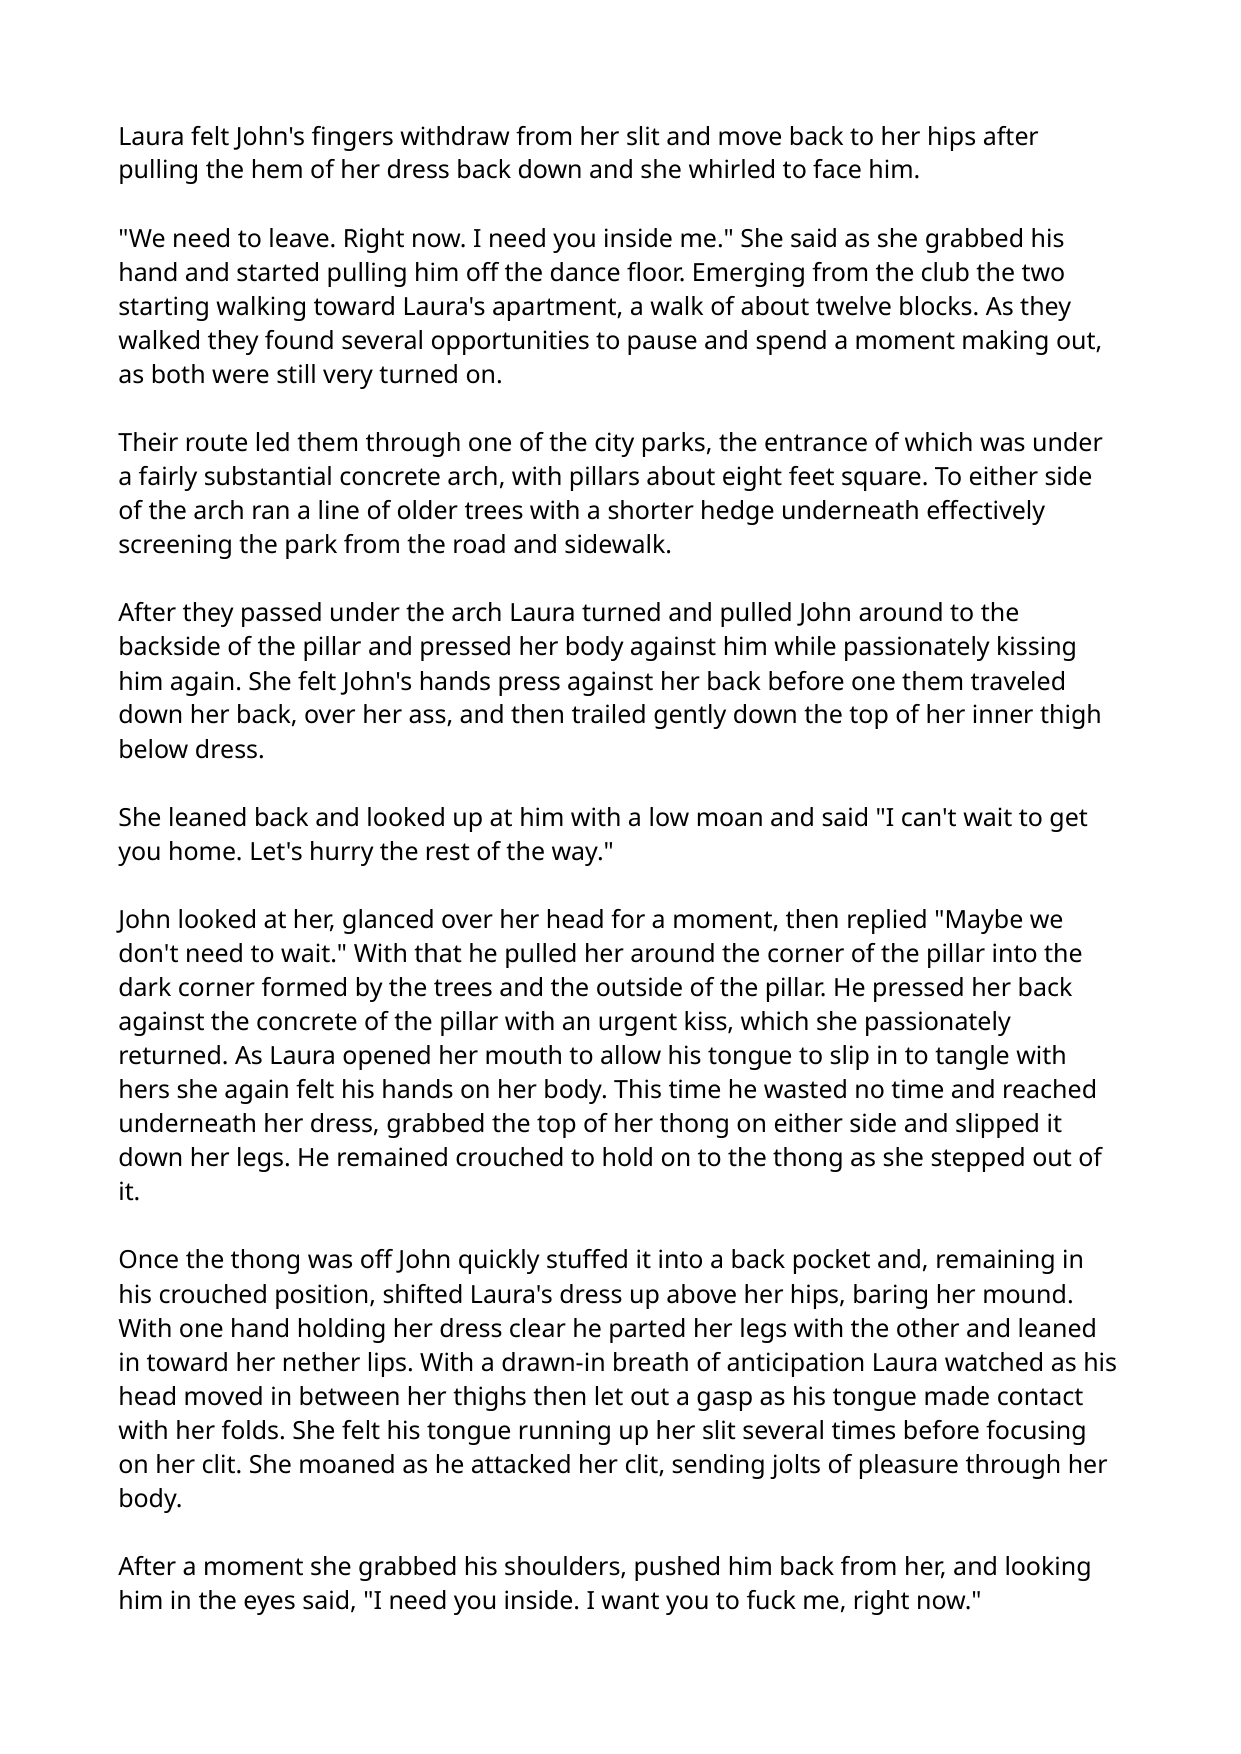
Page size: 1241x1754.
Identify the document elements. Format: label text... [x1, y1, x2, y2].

text Their route led them through one of the city parks, the entrance of which was under a fairly substantial concrete arch, with pillars about eight feet square. To either side of the arch ran a line of older trees with a shorter hedge underneath effectively screening the park from the road and sidewalk. [118, 425, 1122, 561]
text Laura felt John's fingers withdraw from her slit and move back to her hips after pulling the hem of her dress back down and she whirled to face him. [118, 118, 1122, 186]
text She leaned back and looked up at him with a low moan and said "I can't wait to get you home. Let's hurry the rest of the way." [118, 799, 1122, 867]
text After they passed under the arch Laura turned and pulled John around to the backside of the pillar and pressed her body against him while passionately kissing him again. She felt John's hands press against her back before one them traveled down her back, over her ass, and then trailed gently down the top of her inner thigh below dress. [118, 595, 1122, 765]
text After a moment she grabbed his shoulders, pushed him back from her, and looking him in the eyes said, "I need you inside. I want you to fuck me, right now." [118, 1549, 1122, 1617]
text John looked at her, glanced over her head for a moment, then replied "Maybe we don't need to wait." With that he pulled her around the corner of the pillar into the dark corner formed by the trees and the outside of the pillar. He pressed her back against the concrete of the pillar with an urgent kiss, which she passionately returned. As Laura opened her mouth to allow his tongue to slip in to tangle with hers she again felt his hands on her body. This time he wasted no time and reached underneath her dress, grabbed the top of her thong on either side and slipped it down her legs. He remained crouched to hold on to the thong as she stepped out of it. [118, 902, 1122, 1208]
text Once the thong was off John quickly stuffed it into a back pocket and, remaining in his crouched position, shifted Laura's dress up above her hips, baring her mound. With one hand holding her dress clear he parted her legs with the other and leaned in toward her nether lips. With a drawn-in breath of anticipation Laura watched as his head moved in between her thighs then let out a gasp as his tongue made contact with her folds. She felt his tongue running up her slit several times before focusing on her clit. She moaned as he attacked her clit, sending jolts of pleasure through her body. [118, 1242, 1122, 1515]
text "We need to leave. Right now. I need you inside me." She said as she grabbed his hand and started pulling him off the dance floor. Emerging from the club the two starting walking toward Laura's apartment, a walk of about twelve blocks. As they walked they found several opportunities to pause and spend a moment making out, as both were still very turned on. [118, 220, 1122, 391]
